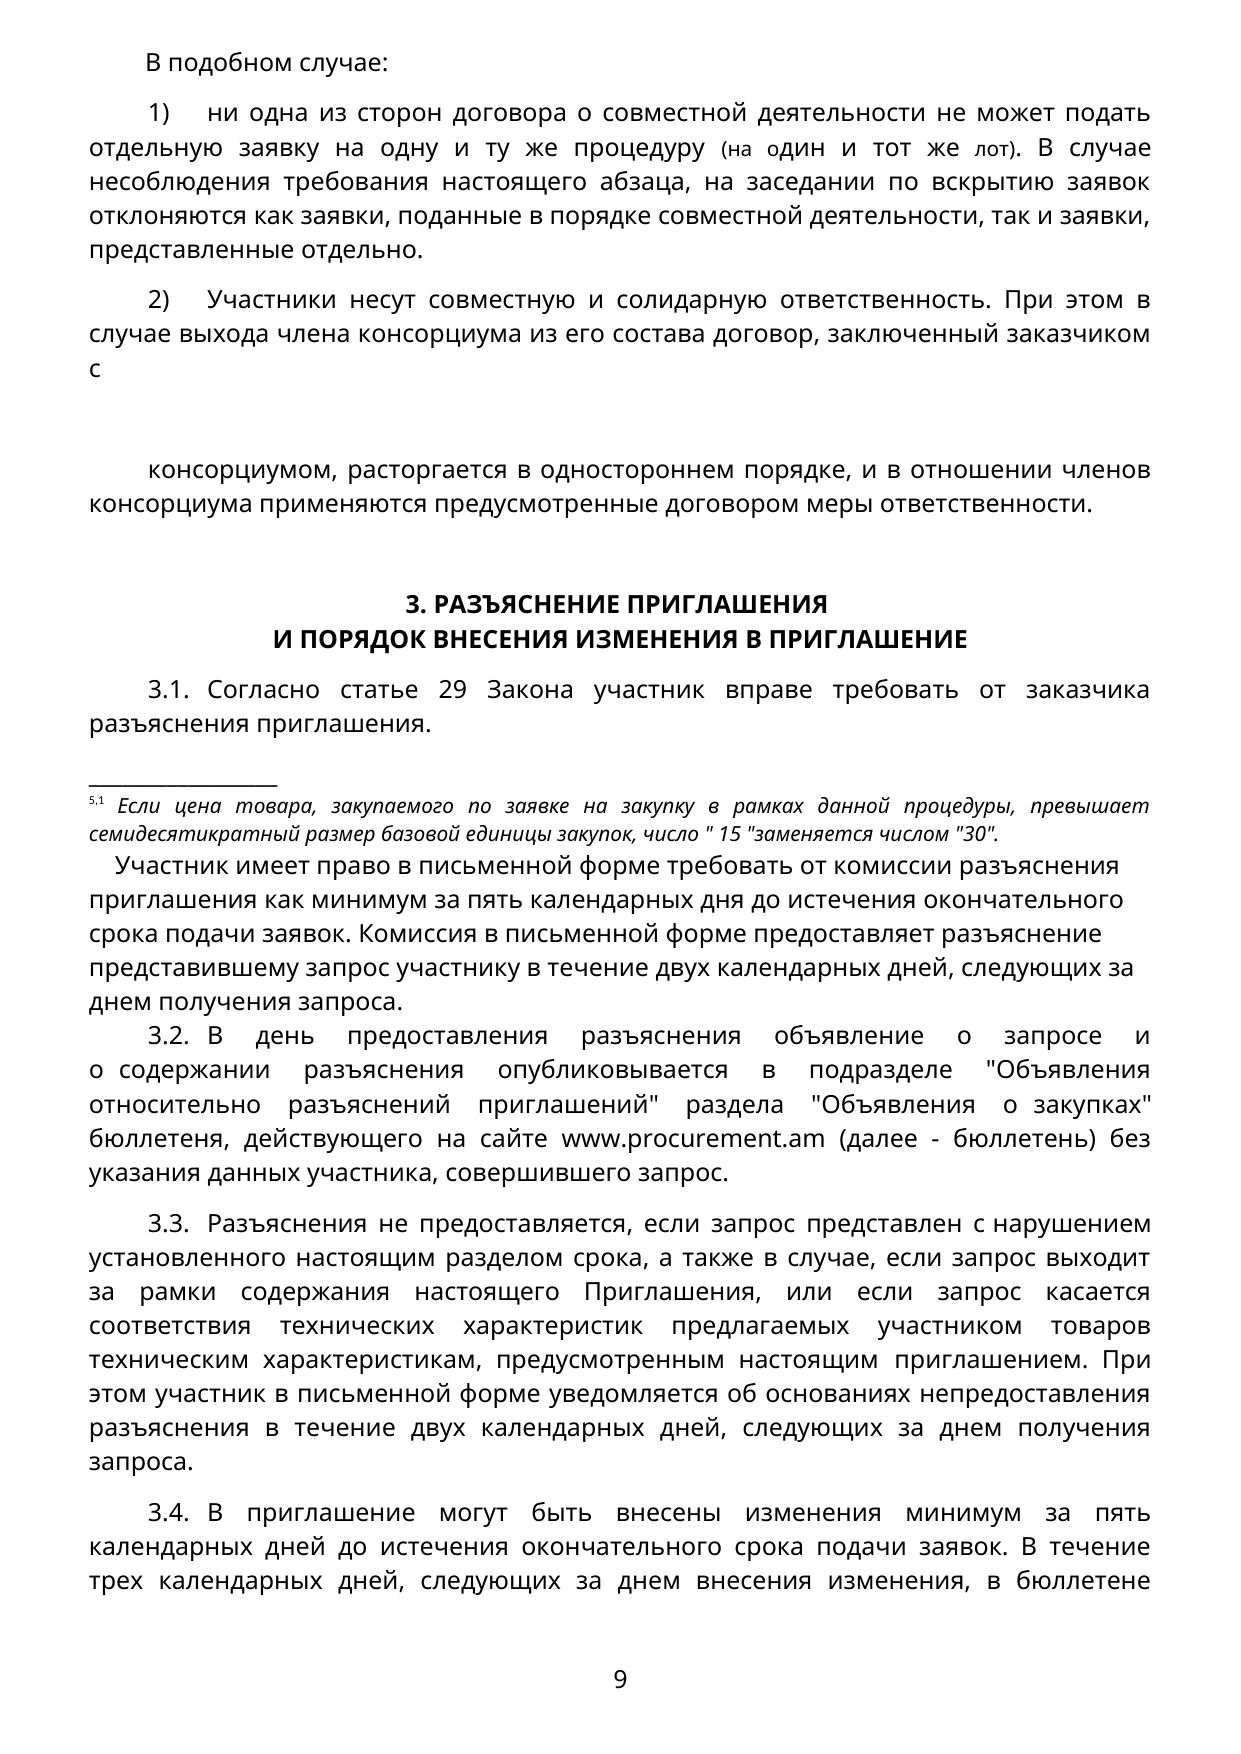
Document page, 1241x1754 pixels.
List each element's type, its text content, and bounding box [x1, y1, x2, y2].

text 3. РАЗЪЯСНЕНИЕ ПРИГЛАШЕНИЯ И ПОРЯДОК ВНЕСЕНИЯ ИЗМЕНЕНИЯ В ПРИГЛАШЕНИЕ [89, 587, 1152, 655]
text 3.2. В день предоставления разъяснения объявление о запросе и о содержании разъяснения опубликовывается в подразделе "Объявления относительно разъяснений приглашений" раздела "Объявления о закупках" бюллетеня, действующего на сайте www.procurement.am (далее - бюллетень) без указания данных участника, совершившего запрос. [89, 1018, 1152, 1189]
text 1) ни одна из сторон договора о совместной деятельности не может подать отдельную заявку на одну и ту же процедуру (на один и тот же лот). В случае несоблюдения требования настоящего абзаца, на заседании по вскрытию заявок отклоняются как заявки, поданные в порядке совместной деятельности, так и заявки, представленные отдельно. [89, 95, 1152, 265]
text 3.3. Разъяснения не предоставляется, если запрос представлен с нарушением установленного настоящим разделом срока, а также в случае, если запрос выходит за рамки содержания настоящего Приглашения, или если запрос касается соответствия технических характеристик предлагаемых участником товаров техническим характеристикам, предусмотренным настоящим приглашением. При этом участник в письменной форме уведомляется об основаниях непредоставления разъяснения в течение двух календарных дней, следующих за днем получения запроса. [89, 1205, 1152, 1478]
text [89, 1494, 1152, 1597]
text консорциумом, расторгается в одностороннем порядке, и в отношении членов консорциума применяются предусмотренные договором меры ответственности. [89, 452, 1152, 520]
text _________________ [89, 757, 1152, 791]
text 3.1. Согласно статье 29 Закона участник вправе требовать от заказчика разъяснения приглашения. [89, 672, 1152, 740]
text Участник имеет право в письменной форме требовать от комиссии разъяснения приглашения как минимум за пять календарных дня до истечения окончательного срока подачи заявок. Комиссия в письменной форме предоставляет разъяснение представившему запрос участнику в течение двух календарных дней, следующих за днем получения запроса. [89, 848, 1152, 1018]
text 5,1 Если цена товара, закупаемого по заявке на закупку в рамках данной процедуры, превышает семидесятикратный размер базовой единицы закупок, число " 15 "заменяется числом "30". [89, 791, 1152, 848]
text В подобном случае: [89, 44, 1152, 78]
text 2) Участники несут совместную и солидарную ответственность. При этом в случае выхода члена консорциума из его состава договор, заключенный заказчиком с [89, 282, 1152, 384]
